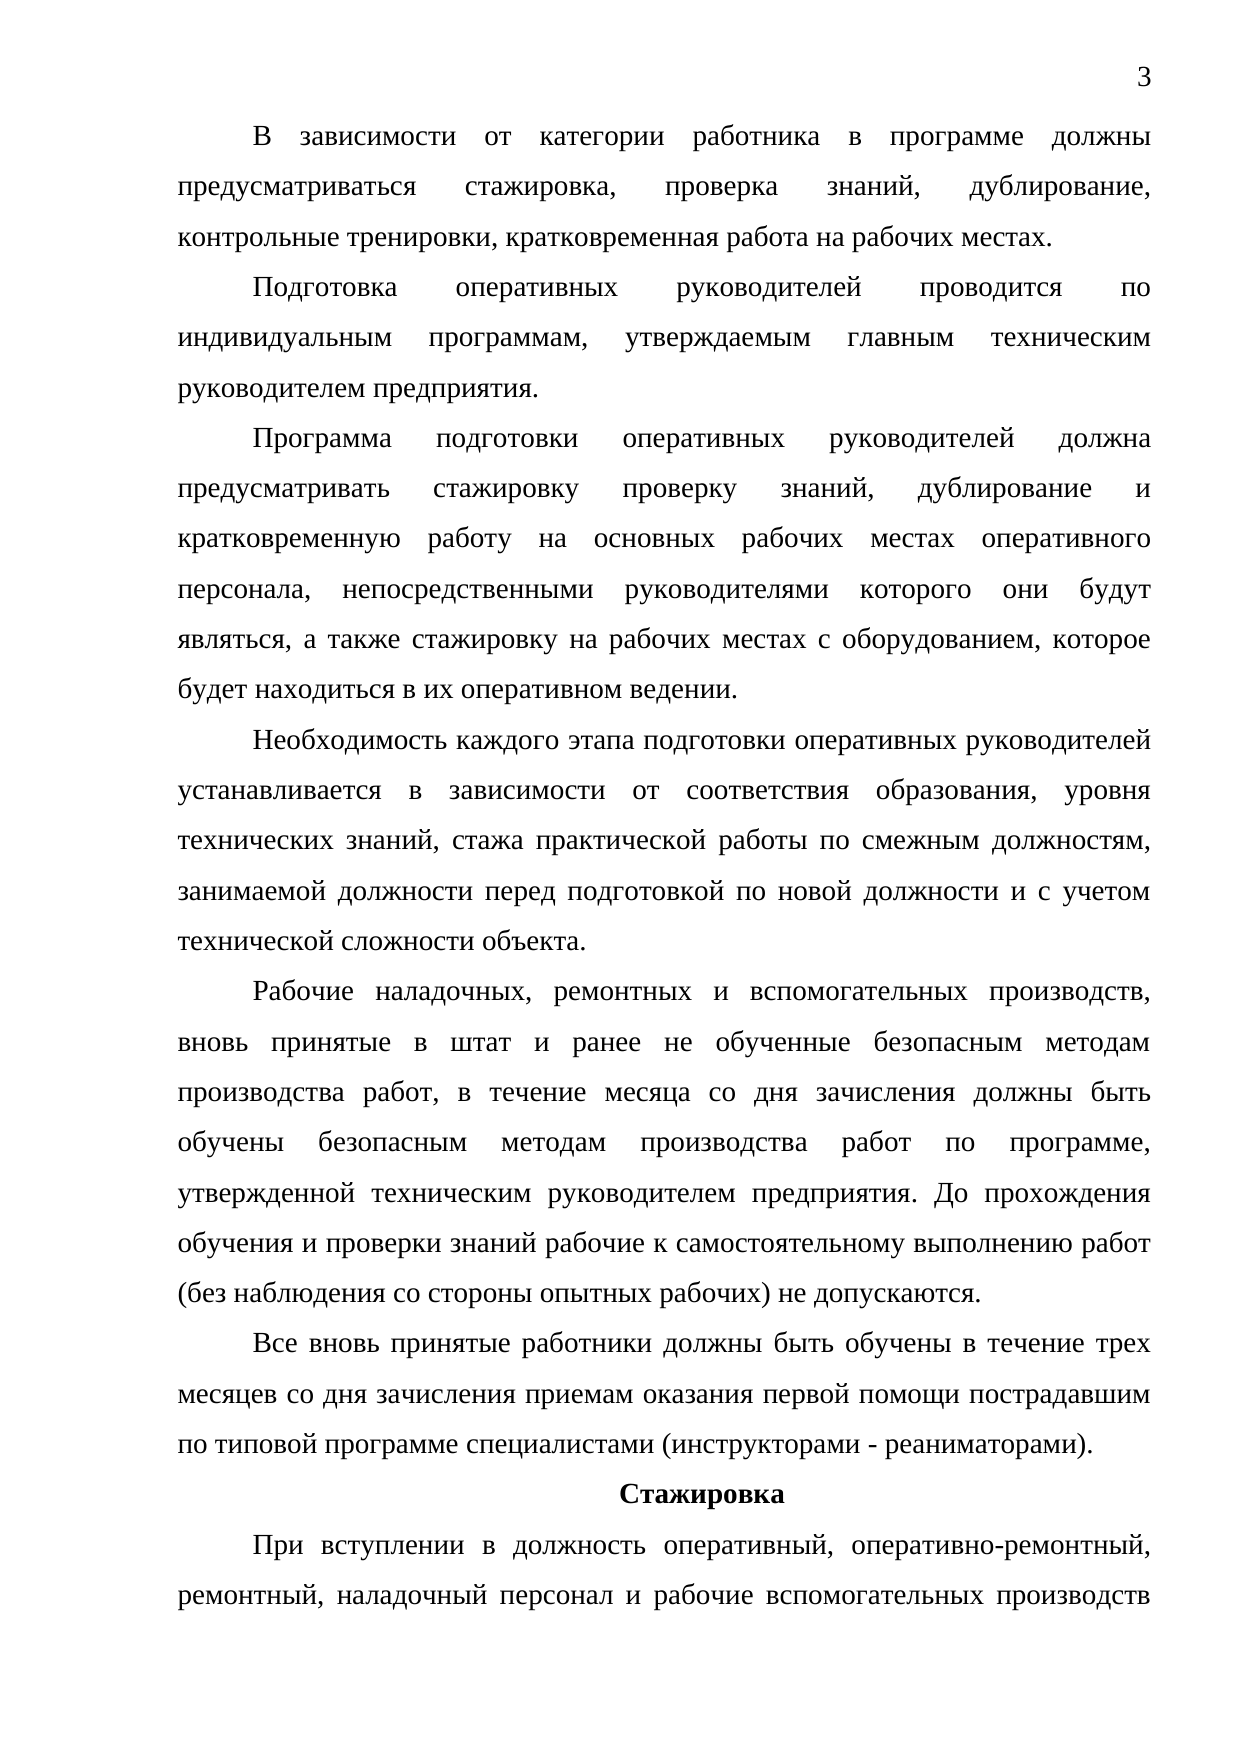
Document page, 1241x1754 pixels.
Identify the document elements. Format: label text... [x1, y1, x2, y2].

text Все вновь принятые работники должны быть обучены в течение трех месяцев со дня зачисления приемам оказания первой помощи пострадавшим по типовой программе специалистами (инструкторами - реаниматорами). [177, 1326, 1152, 1460]
text Программа подготовки оперативных руководителей должна предусматривать стажировку проверку знаний, дублирование и кратковременную работу на основных рабочих местах оперативного персонала, непосредственными руководителями которого они будут являться, а также стажировку на рабочих местах с оборудованием, которое будет находиться в их оперативном ведении. [177, 420, 1152, 705]
text Стажировка [177, 1477, 1152, 1510]
text Необходимость каждого этапа подготовки оперативных руководителей устанавливается в зависимости от соответствия образования, уровня технических знаний, стажа практической работы по смежным должностям, занимаемой должности перед подготовкой по новой должности и с учетом технической сложности объекта. [177, 722, 1152, 957]
text В зависимости от категории работника в программе должны предусматриваться стажировка, проверка знаний, дублирование, контрольные тренировки, кратковременная работа на рабочих местах. [177, 118, 1152, 252]
text Подготовка оперативных руководителей проводится по индивидуальным программам, утверждаемым главным техническим руководителем предприятия. [177, 269, 1152, 403]
text Рабочие наладочных, ремонтных и вспомогательных производств, вновь принятые в штат и ранее не обученные безопасным методам производства работ, в течение месяца со дня зачисления должны быть обучены безопасным методам производства работ по программе, утвержденной техническим руководителем предприятия. До прохождения обучения и проверки знаний рабочие к самостоятельному выполнению работ (без наблюдения со стороны опытных рабочих) не допускаются. [177, 973, 1152, 1309]
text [177, 1527, 1152, 1611]
